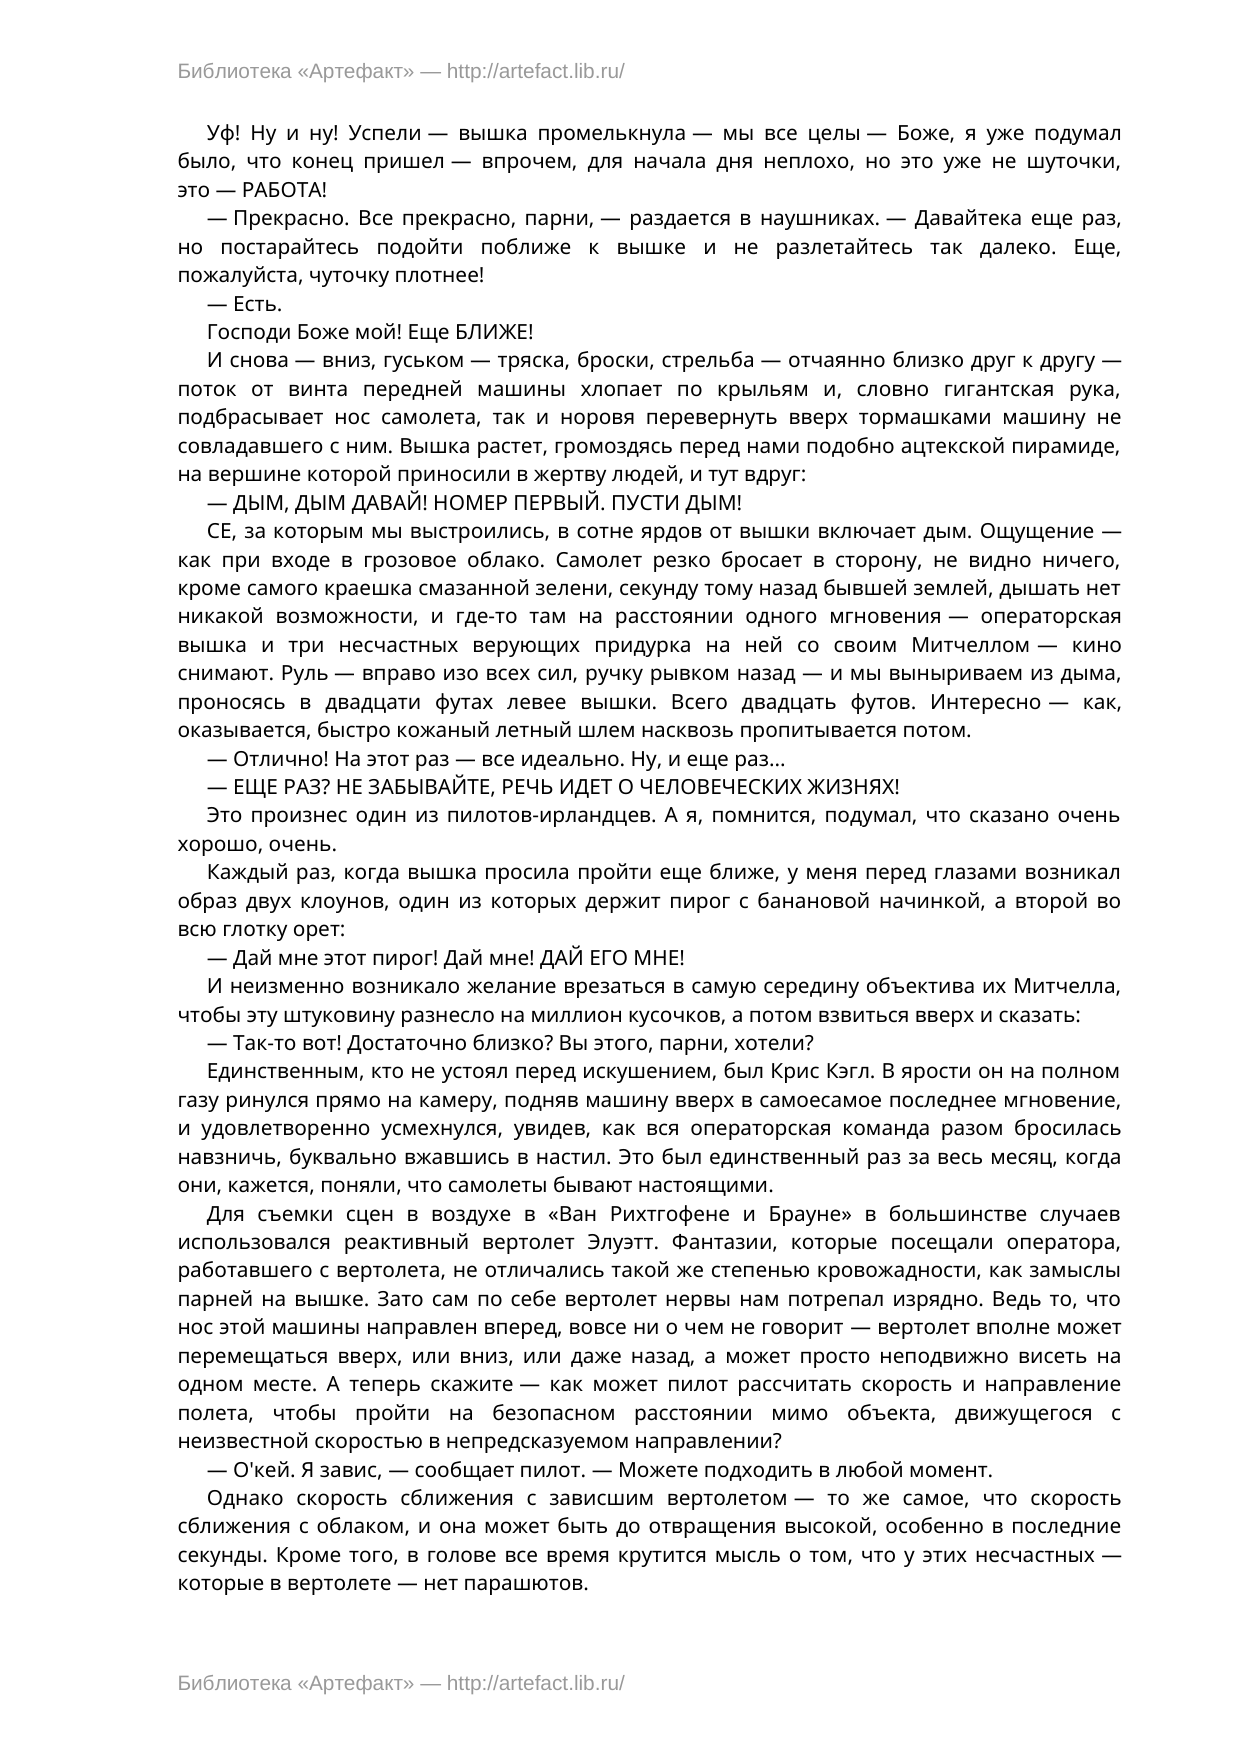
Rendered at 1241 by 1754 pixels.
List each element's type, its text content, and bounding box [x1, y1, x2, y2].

text — Отлично! На этот раз — все идеально. Ну, и еще раз... [177, 744, 1122, 772]
text — Так-то вот! Достаточно близко? Вы этого, парни, хотели? [177, 1028, 1122, 1057]
text И неизменно возникало желание врезаться в самую середину объектива их Митчелла, чтобы эту штуковину разнесло на миллион кусочков, а потом взвиться вверх и сказать: [177, 971, 1122, 1028]
text Однако скорость сближения с зависшим вертолетом — то же самое, что скорость сближения с облаком, и она может быть до отвращения высокой, особенно в последние секунды. Кроме того, в голове все время крутится мысль о том, что у этих несчастных — которые в вертолете — нет парашютов. [177, 1483, 1122, 1597]
text — Есть. [177, 289, 1122, 317]
text Для съемки сцен в воздухе в «Ван Рихтгофене и Брауне» в большинстве случаев использовался реактивный вертолет Элуэтт. Фантазии, которые посещали оператора, работавшего с вертолета, не отличались такой же степенью кровожадности, как замыслы парней на вышке. Зато сам по себе вертолет нервы нам потрепал изрядно. Ведь то, что нос этой машины направлен вперед, вовсе ни о чем не говорит — вертолет вполне может перемещаться вверх, или вниз, или даже назад, а может просто неподвижно висеть на одном месте. А теперь скажите — как может пилот рассчитать скорость и направление полета, чтобы пройти на безопасном расстоянии мимо объекта, движущегося с неизвестной скоростью в непредсказуемом направлении? [177, 1199, 1122, 1455]
text — ДЫМ, ДЫМ ДАВАЙ! НОМЕР ПЕРВЫЙ. ПУСТИ ДЫМ! [177, 488, 1122, 516]
text Уф! Ну и ну! Успели — вышка промелькнула — мы все целы — Боже, я уже подумал было, что конец пришел — впрочем, для начала дня неплохо, но это уже не шуточки, это — РАБОТА! [177, 118, 1122, 203]
text СЕ, за которым мы выстроились, в сотне ярдов от вышки включает дым. Ощущение — как при входе в грозовое облако. Самолет резко бросает в сторону, не видно ничего, кроме самого краешка смазанной зелени, секунду тому назад бывшей землей, дышать нет никакой возможности, и где-то там на расстоянии одного мгновения — операторская вышка и три несчастных верующих придурка на ней со своим Митчеллом — кино снимают. Руль — вправо изо всех сил, ручку рывком назад — и мы выныриваем из дыма, проносясь в двадцати футах левее вышки. Всего двадцать футов. Интересно — как, оказывается, быстро кожаный летный шлем насквозь пропитывается потом. [177, 516, 1122, 744]
text Господи Боже мой! Еще БЛИЖЕ! [177, 317, 1122, 346]
text — Прекрасно. Все прекрасно, парни, — раздается в наушниках. — Давайтека еще раз, но постарайтесь подойти поближе к вышке и не разлетайтесь так далеко. Еще, пожалуйста, чуточку плотнее! [177, 203, 1122, 289]
text И снова — вниз, гуськом — тряска, броски, стрельба — отчаянно близко друг к другу — поток от винта передней машины хлопает по крыльям и, словно гигантская рука, подбрасывает нос самолета, так и норовя перевернуть вверх тормашками машину не совладавшего с ним. Вышка растет, громоздясь перед нами подобно ацтекской пирамиде, на вершине которой приносили в жертву людей, и тут вдруг: [177, 346, 1122, 488]
text — ЕЩЕ РАЗ? НЕ ЗАБЫВАЙТЕ, РЕЧЬ ИДЕТ О ЧЕЛОВЕЧЕСКИХ ЖИЗНЯХ! [177, 772, 1122, 801]
text Каждый раз, когда вышка просила пройти еще ближе, у меня перед глазами возникал образ двух клоунов, один из которых держит пирог с банановой начинкой, а второй во всю глотку орет: [177, 857, 1122, 943]
text — Дай мне этот пирог! Дай мне! ДАЙ ЕГО МНЕ! [177, 943, 1122, 971]
text Единственным, кто не устоял перед искушением, был Крис Кэгл. В ярости он на полном газу ринулся прямо на камеру, подняв машину вверх в самоесамое последнее мгновение, и удовлетворенно усмехнулся, увидев, как вся операторская команда разом бросилась навзничь, буквально вжавшись в настил. Это был единственный раз за весь месяц, когда они, кажется, поняли, что самолеты бывают настоящими. [177, 1057, 1122, 1199]
text — О'кей. Я завис, — сообщает пилот. — Можете подходить в любой момент. [177, 1455, 1122, 1483]
text Это произнес один из пилотов-ирландцев. А я, помнится, подумал, что сказано очень хорошо, очень. [177, 801, 1122, 857]
